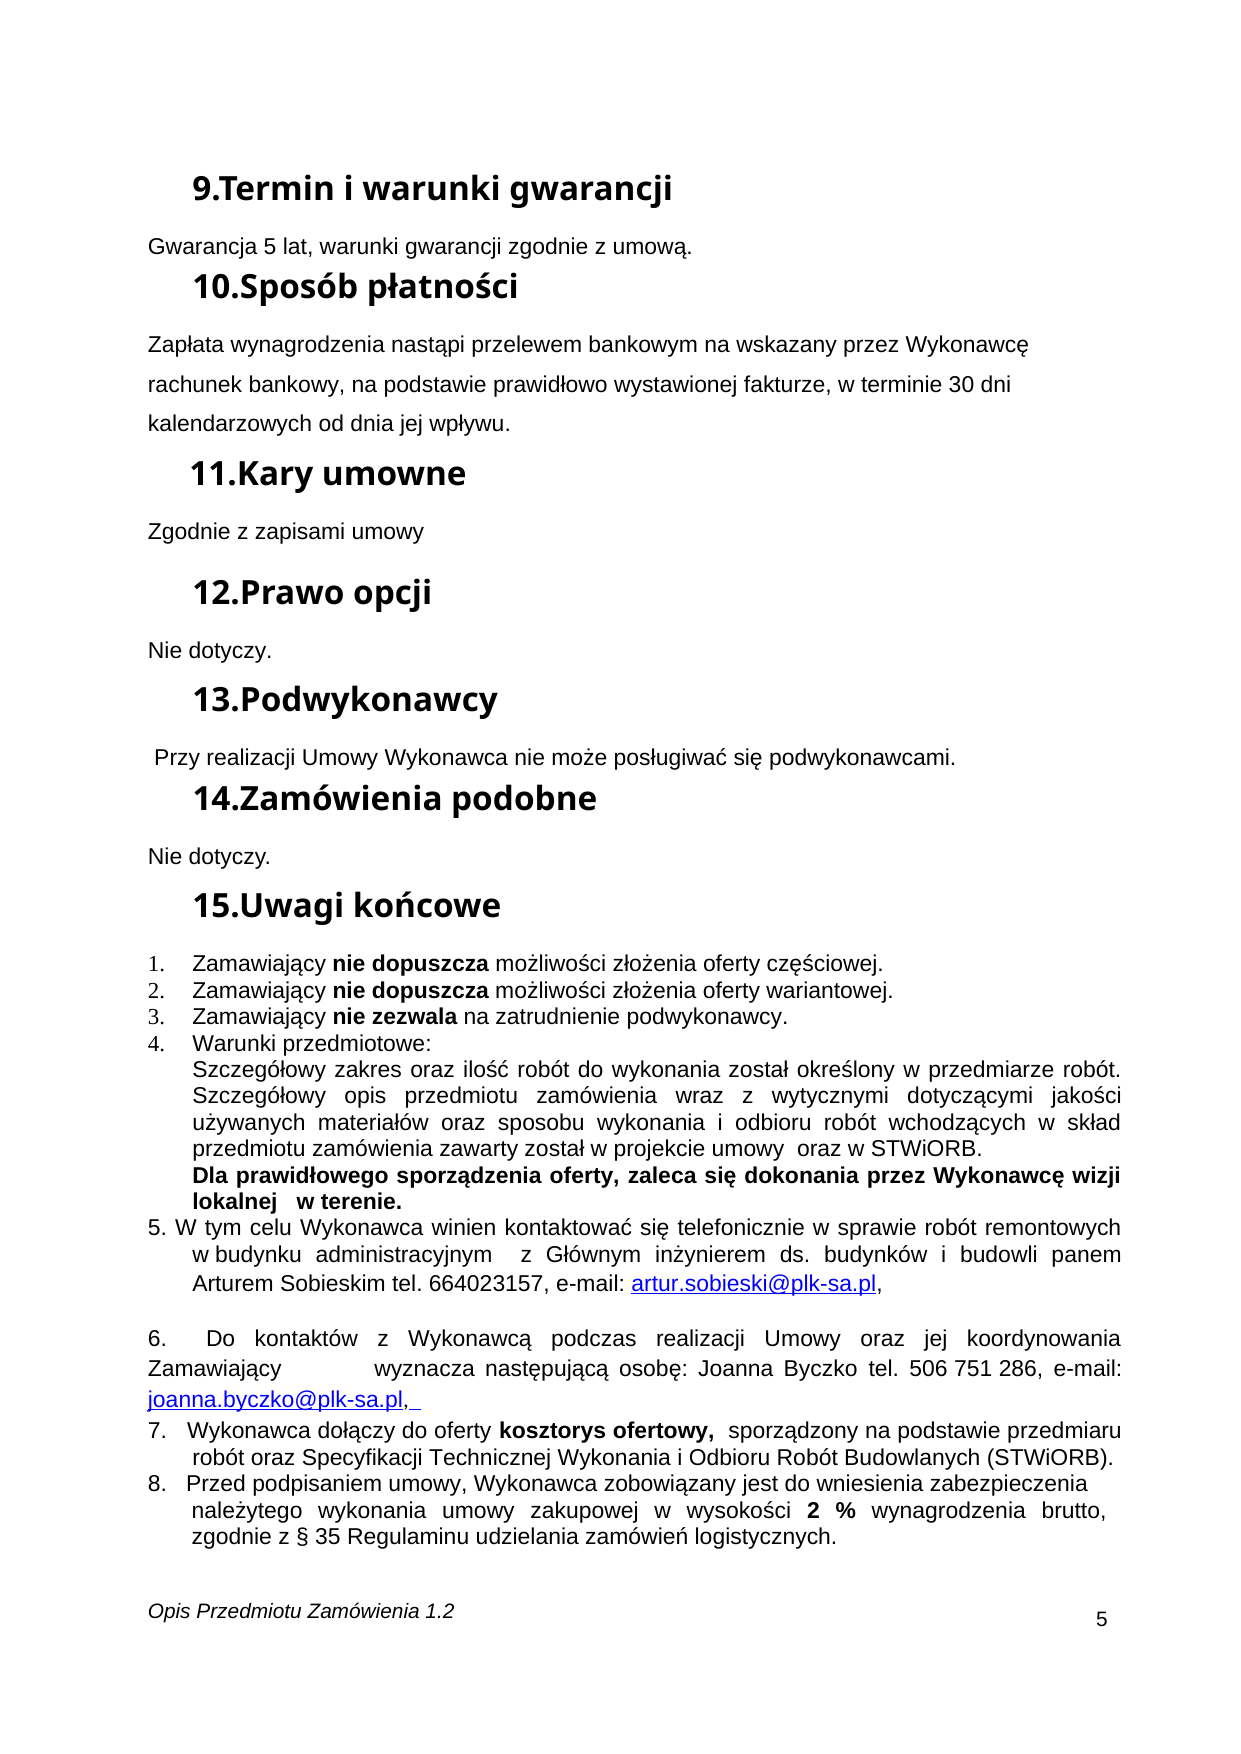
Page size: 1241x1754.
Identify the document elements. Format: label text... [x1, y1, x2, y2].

subtitle 11.Kary umowne [148, 449, 1122, 495]
list Zamawiający nie dopuszcza możliwości złożenia oferty wariantowej. [148, 977, 1122, 1003]
text 5. W tym celu Wykonawca winien kontaktować się telefonicznie w sprawie robót remontowych w budynku administracyjnym z Głównym inżynierem ds. budynków i budowli panem Arturem Sobieskim tel. 664023157, e-mail: artur.sobieski@plk-sa.pl, [148, 1214, 1122, 1298]
text Przy realizacji Umowy Wykonawca nie może posługiwać się podwykonawcami. [148, 744, 1122, 771]
text Nie dotyczy. [148, 843, 1122, 869]
subtitle 9.Termin i warunki gwarancji [192, 164, 1122, 210]
list Warunki przedmiotowe: [148, 1030, 1122, 1056]
text Gwarancja 5 lat, warunki gwarancji zgodnie z umową. [148, 233, 1122, 259]
text Szczegółowy zakres oraz ilość robót do wykonania został określony w przedmiarze robót. Szczegółowy opis przedmiotu zamówienia wraz z wytycznymi dotyczącymi jakości używanych materiałów oraz sposobu wykonania i odbioru robót wchodzących w skład przedmiotu zamówienia zawarty został w projekcie umowy oraz w STWiORB. [192, 1056, 1122, 1162]
text 6. Do kontaktów z Wykonawcą podczas realizacji Umowy oraz jej koordynowania Zamawiający wyznacza następującą osobę: Joanna Byczko tel. 506 751 286, e-mail: joanna.byczko@plk-sa.pl, [148, 1324, 1122, 1413]
list Zamawiający nie zezwala na zatrudnienie podwykonawcy. [148, 1003, 1122, 1030]
list Zamawiający nie dopuszcza możliwości złożenia oferty częściowej. [148, 950, 1122, 977]
subtitle 14.Zamówienia podobne [148, 774, 1122, 820]
text Zgodnie z zapisami umowy [148, 518, 1122, 544]
subtitle 13.Podwykonawcy [192, 676, 1122, 722]
text Dla prawidłowego sporządzenia oferty, zaleca się dokonania przez Wykonawcę wizji lokalnej w terenie. [192, 1162, 1122, 1214]
subtitle 10.Sposób płatności [192, 263, 1122, 308]
text Nie dotyczy. [148, 637, 1122, 663]
text 7. Wykonawca dołączy do oferty kosztorys ofertowy, sporządzony na podstawie przedmiaru robót oraz Specyfikacji Technicznej Wykonania i Odbioru Robót Budowlanych (STWiORB). [148, 1417, 1122, 1470]
text 8. Przed podpisaniem umowy, Wykonawca zobowiązany jest do wniesienia zabezpieczenia [148, 1470, 1122, 1497]
text należytego wykonania umowy zakupowej w wysokości 2 % wynagrodzenia brutto, zgodnie z § 35 Regulaminu udzielania zamówień logistycznych. [191, 1497, 1122, 1549]
subtitle 12.Prawo opcji [192, 569, 1122, 614]
text Zapłata wynagrodzenia nastąpi przelewem bankowym na wskazany przez Wykonawcę rachunek bankowy, na podstawie prawidłowo wystawionej fakturze, w terminie 30 dni kalendarzowych od dnia jej wpływu. [148, 331, 1122, 436]
subtitle 15.Uwagi końcowe [192, 882, 1122, 928]
